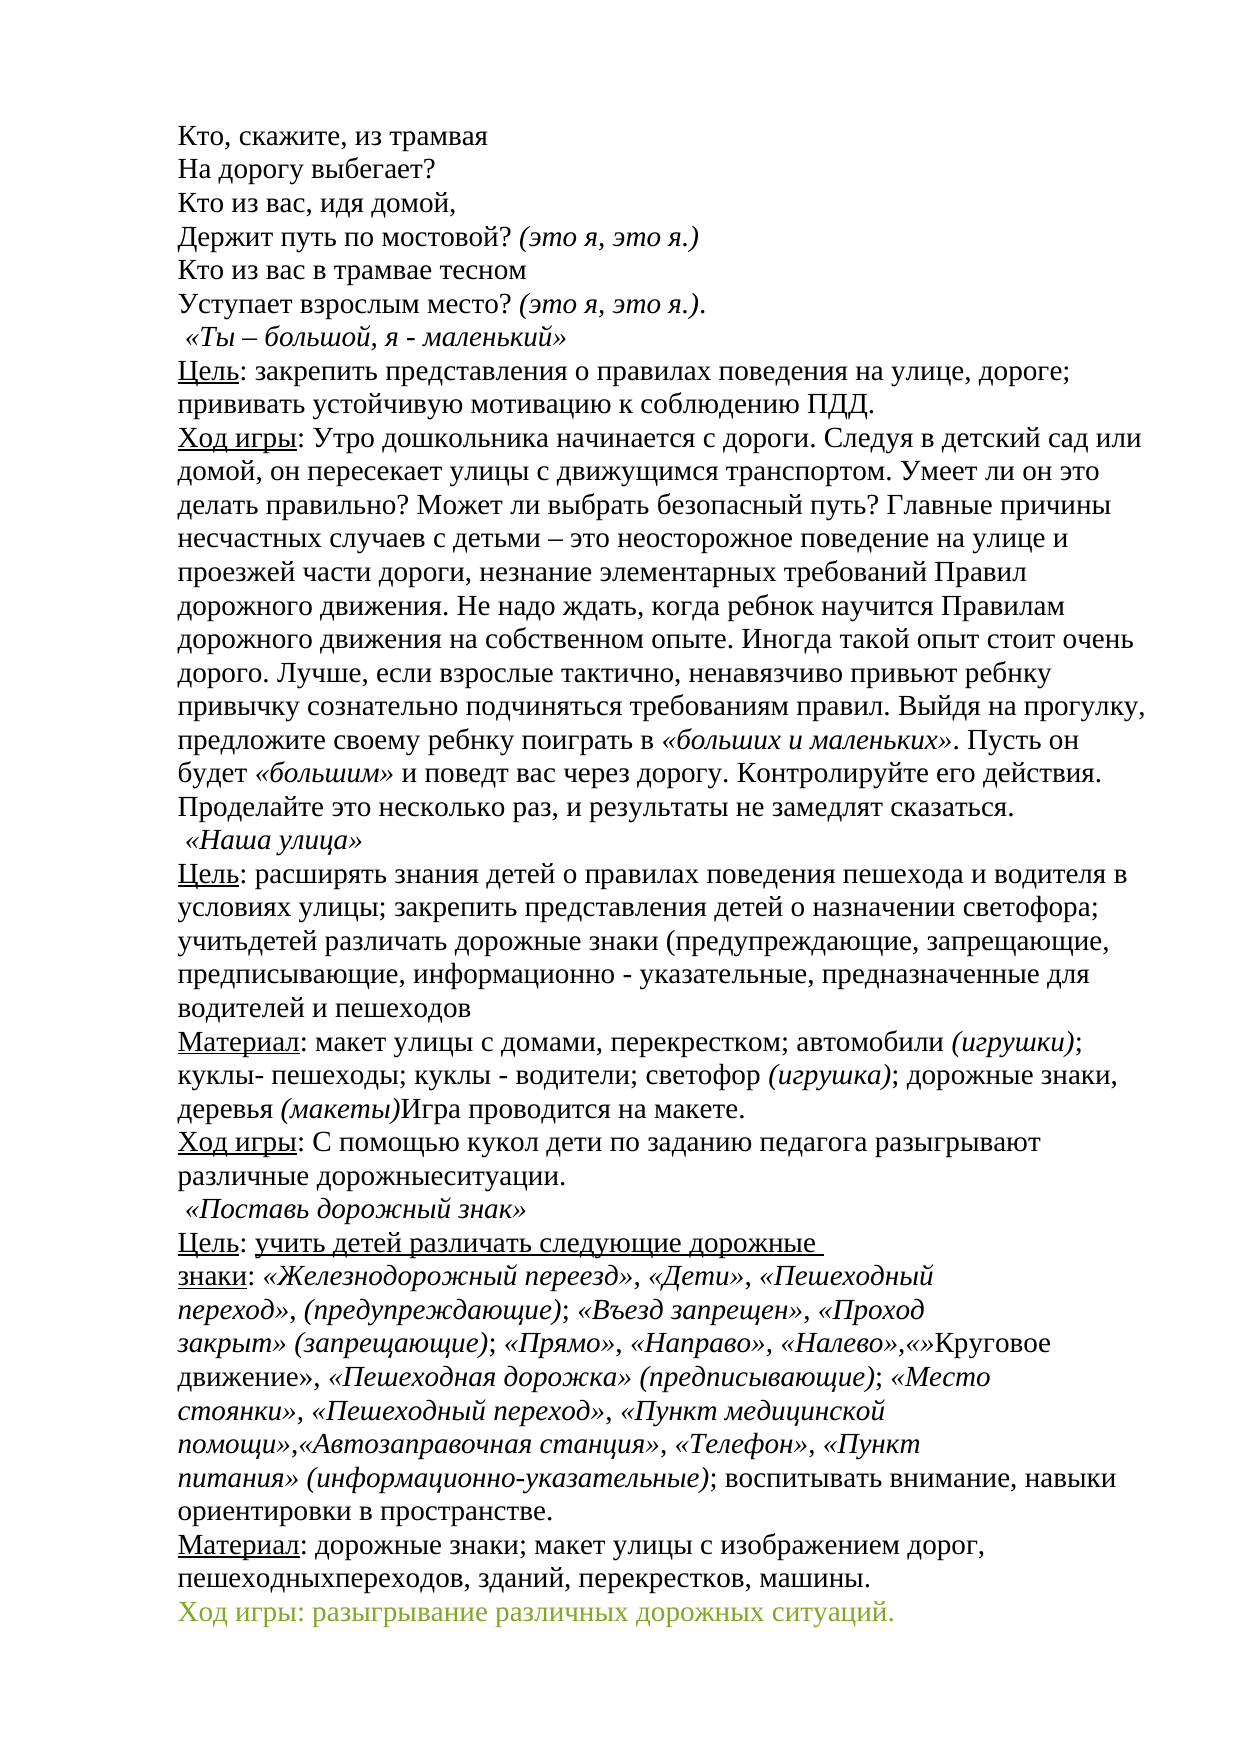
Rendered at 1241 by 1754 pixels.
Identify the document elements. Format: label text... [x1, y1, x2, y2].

text водителей и пешеходов [177, 990, 1152, 1024]
text прививать устойчивую мотивацию к соблюдению ПДД. [177, 386, 1152, 420]
text предписывающие, информационно - указательные, предназначенные для [177, 957, 1152, 990]
text Ход игры: разыгрывание различных дорожных ситуаций. [177, 1594, 1152, 1627]
text Держит путь по мостовой? (это я, это я.) [177, 219, 1152, 252]
text Кто из вас в трамвае тесном [177, 252, 1152, 286]
text Цель: учить детей различать следующие дорожные знаки: «Железнодорожный переезд», «Дети», «Пешеходный переход», (предупреждающие); «Въезд запрещен», «Проход закрыт» (запрещающие); «Прямо», «Направо», «Налево»,«»Круговое движение», «Пешеходная дорожка» (предписывающие); «Место стоянки», «Пешеходный переход», «Пункт медицинской помощи»,«Автозаправочная станция», «Телефон», «Пункт питания» (информационно-указательные); воспитывать внимание, навыки ориентировки в пространстве. [177, 1225, 1152, 1527]
text «Наша улица» [177, 822, 1152, 856]
text Ход игры: Утро дошкольника начинается с дороги. Следуя в детский сад или [177, 420, 1152, 453]
text «Поставь дорожный знак» [177, 1191, 1152, 1225]
text Цель: закрепить представления о правилах поведения на улице, дороге; [177, 353, 1152, 386]
text Материал: дорожные знаки; макет улицы с изображением дорог, пешеходныхпереходов, зданий, перекрестков, машины. [177, 1527, 1152, 1594]
text На дорогу выбегает? [177, 152, 1152, 185]
text условиях улицы; закрепить представления детей о назначении светофора; учитьдетей различать дорожные знаки (предупреждающие, запрещающие, [177, 889, 1152, 957]
text «Ты – большой, я - маленький» [177, 319, 1152, 353]
text Цель: расширять знания детей о правилах поведения пешехода и водителя в [177, 856, 1152, 889]
text Кто из вас, идя домой, [177, 185, 1152, 219]
text домой, он пересекает улицы с движущимся транспортом. Умеет ли он это делать правильно? Может ли выбрать безопасный путь? Главные причины несчастных случаев с детьми – это неосторожное поведение на улице и проезжей части дороги, незнание элементарных требований Правил дорожного движения. Не надо ждать, когда ребнок научится Правилам дорожного движения на собственном опыте. Иногда такой опыт стоит очень дорого. Лучше, если взрослые тактично, ненавязчиво привьют ребнку привычку сознательно подчиняться требованиям правил. Выйдя на прогулку, предложите своему ребнку поиграть в «больших и маленьких». Пусть он будет «большим» и поведт вас через дорогу. Контролируйте его действия. Проделайте это несколько раз, и результаты не замедлят сказаться. [177, 453, 1152, 822]
text Ход игры: С помощью кукол дети по заданию педагога разыгрывают различные дорожныеситуации. [177, 1124, 1152, 1191]
text Материал: макет улицы с домами, перекрестком; автомобили (игрушки); куклы- пешеходы; куклы - водители; светофор (игрушка); дорожные знаки, деревья (макеты)Игра проводится на макете. [177, 1024, 1152, 1124]
text Уступает взрослым место? (это я, это я.). [177, 286, 1152, 319]
text Кто, скажите, из трамвая [177, 118, 1152, 152]
